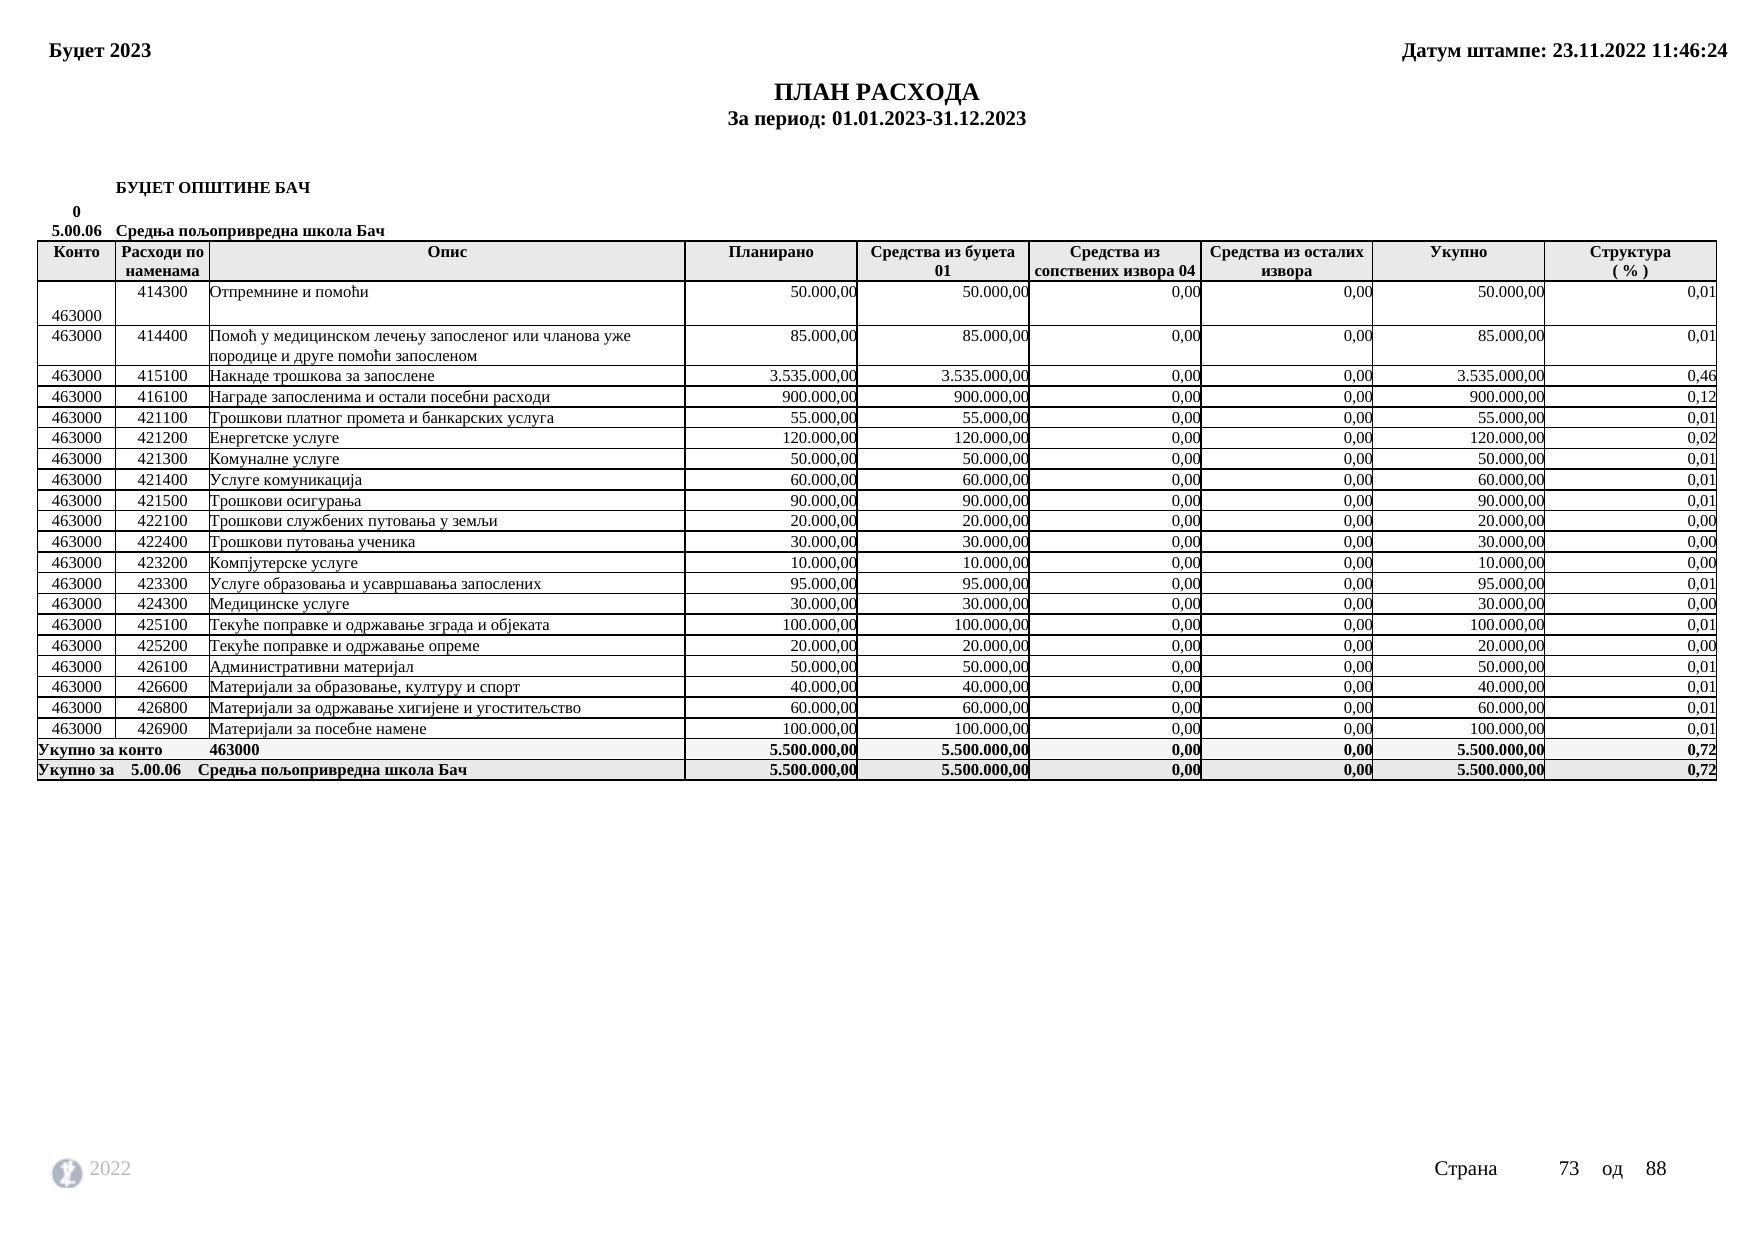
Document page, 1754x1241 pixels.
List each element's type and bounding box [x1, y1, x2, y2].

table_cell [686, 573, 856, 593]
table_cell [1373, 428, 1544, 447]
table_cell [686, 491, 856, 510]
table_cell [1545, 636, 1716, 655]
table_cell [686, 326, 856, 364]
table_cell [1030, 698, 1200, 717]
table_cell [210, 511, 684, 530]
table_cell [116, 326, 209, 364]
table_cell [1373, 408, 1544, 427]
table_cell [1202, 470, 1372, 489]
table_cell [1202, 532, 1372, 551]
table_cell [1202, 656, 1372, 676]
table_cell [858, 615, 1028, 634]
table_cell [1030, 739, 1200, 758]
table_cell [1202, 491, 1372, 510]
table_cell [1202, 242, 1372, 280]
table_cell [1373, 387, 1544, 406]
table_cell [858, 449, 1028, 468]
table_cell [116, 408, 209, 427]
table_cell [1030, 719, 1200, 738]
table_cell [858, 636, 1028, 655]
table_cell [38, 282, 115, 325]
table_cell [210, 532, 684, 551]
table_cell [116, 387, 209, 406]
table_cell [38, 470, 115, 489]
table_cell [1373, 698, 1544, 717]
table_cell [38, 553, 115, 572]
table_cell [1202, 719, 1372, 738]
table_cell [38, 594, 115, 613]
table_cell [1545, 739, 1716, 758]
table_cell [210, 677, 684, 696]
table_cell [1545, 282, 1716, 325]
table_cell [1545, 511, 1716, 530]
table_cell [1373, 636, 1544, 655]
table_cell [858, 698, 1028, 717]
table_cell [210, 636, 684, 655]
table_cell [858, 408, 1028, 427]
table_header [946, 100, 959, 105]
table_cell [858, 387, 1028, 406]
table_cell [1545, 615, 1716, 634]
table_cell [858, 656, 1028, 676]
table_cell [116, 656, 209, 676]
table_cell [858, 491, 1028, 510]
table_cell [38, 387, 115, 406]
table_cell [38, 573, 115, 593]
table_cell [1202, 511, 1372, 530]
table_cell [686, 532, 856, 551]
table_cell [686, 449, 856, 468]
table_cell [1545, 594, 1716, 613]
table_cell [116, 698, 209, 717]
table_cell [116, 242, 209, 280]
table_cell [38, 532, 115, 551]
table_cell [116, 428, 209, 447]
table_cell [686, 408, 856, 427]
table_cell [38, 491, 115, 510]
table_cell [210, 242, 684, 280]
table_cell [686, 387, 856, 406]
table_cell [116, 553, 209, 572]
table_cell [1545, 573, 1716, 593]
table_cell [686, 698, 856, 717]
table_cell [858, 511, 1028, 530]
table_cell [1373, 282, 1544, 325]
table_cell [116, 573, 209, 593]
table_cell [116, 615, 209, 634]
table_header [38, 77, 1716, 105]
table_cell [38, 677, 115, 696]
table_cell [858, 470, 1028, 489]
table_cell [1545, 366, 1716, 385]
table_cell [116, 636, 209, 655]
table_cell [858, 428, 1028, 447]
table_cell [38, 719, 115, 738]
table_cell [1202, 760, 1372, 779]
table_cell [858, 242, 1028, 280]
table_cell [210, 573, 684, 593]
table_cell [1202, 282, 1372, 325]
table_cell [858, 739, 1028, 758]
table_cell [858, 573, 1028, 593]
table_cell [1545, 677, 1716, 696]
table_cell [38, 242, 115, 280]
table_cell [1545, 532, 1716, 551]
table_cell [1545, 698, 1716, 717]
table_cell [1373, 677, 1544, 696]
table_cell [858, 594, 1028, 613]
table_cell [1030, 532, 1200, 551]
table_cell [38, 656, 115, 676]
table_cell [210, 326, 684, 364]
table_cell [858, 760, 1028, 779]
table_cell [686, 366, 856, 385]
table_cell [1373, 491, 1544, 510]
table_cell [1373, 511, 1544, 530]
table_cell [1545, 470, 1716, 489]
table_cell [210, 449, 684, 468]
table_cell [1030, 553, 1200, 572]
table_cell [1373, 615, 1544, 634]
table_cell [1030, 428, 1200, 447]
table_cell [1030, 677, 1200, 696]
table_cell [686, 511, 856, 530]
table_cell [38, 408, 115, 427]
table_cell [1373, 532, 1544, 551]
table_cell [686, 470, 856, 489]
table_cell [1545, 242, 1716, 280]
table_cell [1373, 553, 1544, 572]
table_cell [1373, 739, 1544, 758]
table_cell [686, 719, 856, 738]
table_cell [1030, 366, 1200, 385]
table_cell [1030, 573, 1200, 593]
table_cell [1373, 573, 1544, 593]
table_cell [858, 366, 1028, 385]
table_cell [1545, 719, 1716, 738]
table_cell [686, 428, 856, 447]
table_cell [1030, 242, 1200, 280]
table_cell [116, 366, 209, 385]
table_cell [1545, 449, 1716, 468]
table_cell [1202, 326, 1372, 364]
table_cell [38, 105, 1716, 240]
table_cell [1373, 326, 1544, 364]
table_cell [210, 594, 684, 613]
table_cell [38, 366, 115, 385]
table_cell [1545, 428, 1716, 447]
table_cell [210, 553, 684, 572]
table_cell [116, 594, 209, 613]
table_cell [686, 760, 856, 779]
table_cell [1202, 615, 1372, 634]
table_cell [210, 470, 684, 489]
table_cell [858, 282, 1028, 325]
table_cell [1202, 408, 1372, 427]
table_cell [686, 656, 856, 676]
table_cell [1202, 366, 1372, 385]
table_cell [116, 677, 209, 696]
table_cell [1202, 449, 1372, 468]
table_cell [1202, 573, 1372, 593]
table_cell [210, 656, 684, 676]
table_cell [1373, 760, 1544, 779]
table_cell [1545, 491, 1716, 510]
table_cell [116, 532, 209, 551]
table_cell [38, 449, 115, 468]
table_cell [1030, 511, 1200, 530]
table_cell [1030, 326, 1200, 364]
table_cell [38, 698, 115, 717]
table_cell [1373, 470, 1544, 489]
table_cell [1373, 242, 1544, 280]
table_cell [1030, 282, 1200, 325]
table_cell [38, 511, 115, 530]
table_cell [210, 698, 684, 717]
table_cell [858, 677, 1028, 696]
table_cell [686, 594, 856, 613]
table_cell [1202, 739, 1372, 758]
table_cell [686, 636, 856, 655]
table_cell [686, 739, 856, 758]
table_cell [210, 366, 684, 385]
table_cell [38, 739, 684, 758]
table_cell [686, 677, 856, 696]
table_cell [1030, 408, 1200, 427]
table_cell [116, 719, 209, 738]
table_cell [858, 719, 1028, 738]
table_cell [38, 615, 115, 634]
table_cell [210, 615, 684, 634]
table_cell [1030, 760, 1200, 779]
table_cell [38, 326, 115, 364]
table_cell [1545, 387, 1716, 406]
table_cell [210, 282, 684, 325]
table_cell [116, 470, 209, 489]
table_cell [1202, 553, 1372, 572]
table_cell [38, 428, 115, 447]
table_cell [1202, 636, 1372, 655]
picture [48, 1155, 87, 1188]
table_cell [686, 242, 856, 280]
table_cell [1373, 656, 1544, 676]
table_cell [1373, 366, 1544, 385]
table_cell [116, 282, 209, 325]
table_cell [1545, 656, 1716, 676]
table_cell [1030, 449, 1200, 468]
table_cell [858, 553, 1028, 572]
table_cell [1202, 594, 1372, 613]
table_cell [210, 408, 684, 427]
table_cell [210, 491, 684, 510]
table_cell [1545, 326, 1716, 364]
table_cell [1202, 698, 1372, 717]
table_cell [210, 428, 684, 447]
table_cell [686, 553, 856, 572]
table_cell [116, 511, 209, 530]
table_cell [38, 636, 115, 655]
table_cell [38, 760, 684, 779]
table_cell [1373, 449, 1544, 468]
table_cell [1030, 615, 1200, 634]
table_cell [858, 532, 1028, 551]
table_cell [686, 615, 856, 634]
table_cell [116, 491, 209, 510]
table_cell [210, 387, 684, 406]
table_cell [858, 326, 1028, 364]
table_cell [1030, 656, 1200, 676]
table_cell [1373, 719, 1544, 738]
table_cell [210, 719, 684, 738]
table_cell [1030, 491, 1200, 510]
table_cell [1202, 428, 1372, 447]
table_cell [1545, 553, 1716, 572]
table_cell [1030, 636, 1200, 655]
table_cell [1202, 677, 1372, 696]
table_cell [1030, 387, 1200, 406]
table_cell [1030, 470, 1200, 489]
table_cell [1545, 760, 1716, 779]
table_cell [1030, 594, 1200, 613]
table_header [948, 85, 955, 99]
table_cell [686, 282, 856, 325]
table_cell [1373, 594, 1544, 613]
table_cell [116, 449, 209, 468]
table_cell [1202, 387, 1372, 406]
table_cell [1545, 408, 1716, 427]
